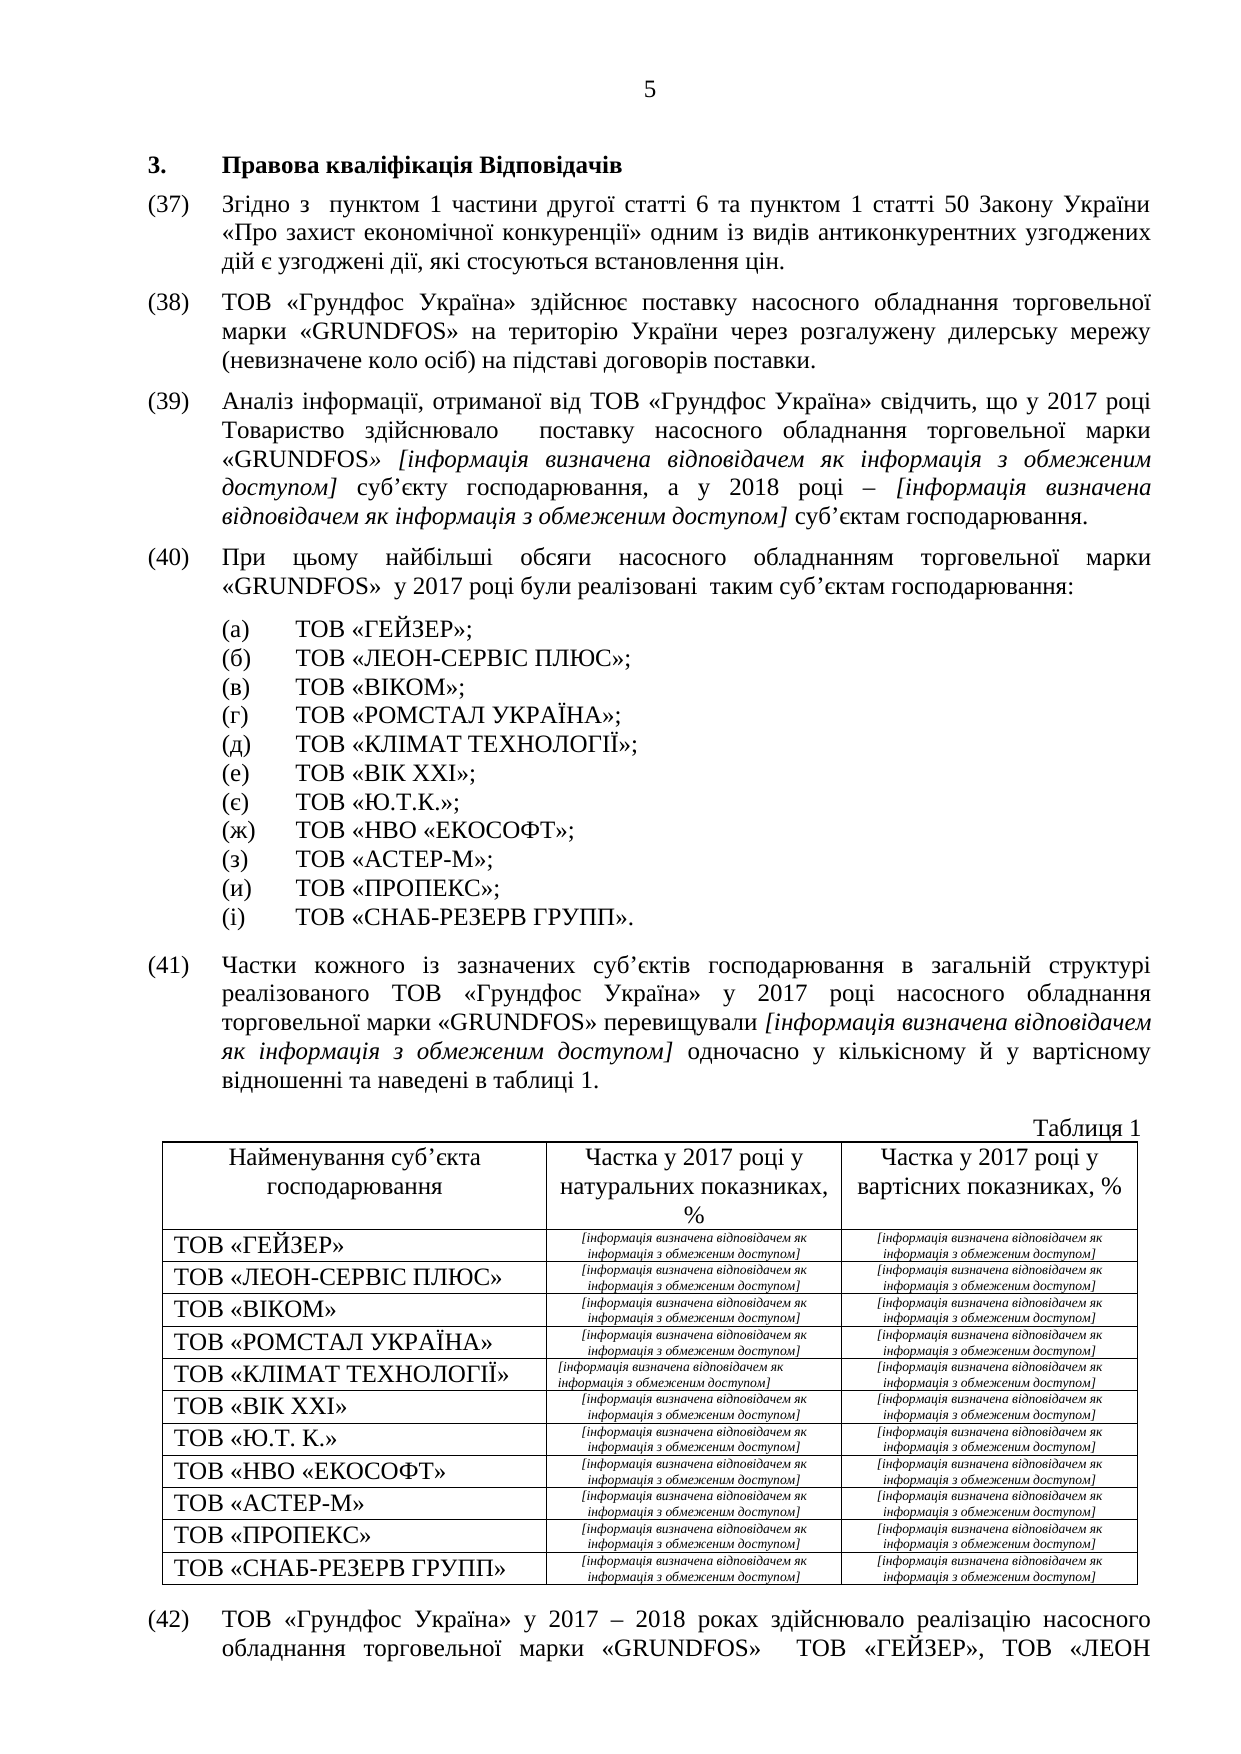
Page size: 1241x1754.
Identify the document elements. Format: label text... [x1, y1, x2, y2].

text (д) ТОВ «КЛІМАТ ТЕХНОЛОГІЇ»; [222, 729, 1152, 758]
table_cell ТОВ «ГЕЙЗЕР» [163, 1230, 546, 1261]
list Частки кожного із зазначених суб’єктів господарювання в загальній структурі реалізованого ТОВ «Грундфос Україна» у 2017 році насосного обладнання торговельної марки «GRUNDFOS» перевищували [інформація визначена відповідачем як інформація з обмеженим доступом] одночасно у кількісному й у вартісному відношенні та наведені в таблиці 1. [148, 950, 1152, 1093]
table_cell ТОВ «ПРОПЕКС» [163, 1520, 546, 1552]
list ТОВ «Грундфос Україна» здійснює поставку насосного обладнання торговельної марки «GRUNDFOS» на територію України через розгалужену дилерську мережу (невизначене коло осіб) на підставі договорів поставки. [148, 287, 1152, 374]
table_cell [інформація визначена відповідачем як інформація з обмеженим доступом] [547, 1262, 841, 1293]
table_cell [інформація визначена відповідачем як інформація з обмеженим доступом] [547, 1424, 841, 1455]
text (в) ТОВ «ВІКОМ»; [148, 672, 1152, 701]
table_cell [інформація визначена відповідачем як інформація з обмеженим доступом] [842, 1327, 1137, 1358]
table_cell ТОВ «СНАБ-РЕЗЕРВ ГРУПП» [163, 1553, 546, 1584]
table_cell [інформація визначена відповідачем як інформація з обмеженим доступом] [547, 1488, 841, 1519]
text Таблиця 1 [959, 1113, 1152, 1141]
table_cell ТОВ «ВІК XXI» [163, 1391, 546, 1422]
table_cell ТОВ «Ю.Т. К.» [163, 1424, 546, 1455]
text (г) ТОВ «РОМСТАЛ УКРАЇНА»; [222, 701, 1152, 729]
list Згідно з пунктом 1 частини другої статті 6 та пунктом 1 статті 50 Закону України «Про захист економічної конкуренції» одним із видів антиконкурентних узгоджених дій є узгоджені дії, які стосуються встановлення цін. [148, 189, 1152, 275]
table_cell [інформація визначена відповідачем як інформація з обмеженим доступом] [842, 1262, 1137, 1293]
table_cell [інформація визначена відповідачем як інформація з обмеженим доступом] [547, 1553, 841, 1584]
table_cell [інформація визначена відповідачем як інформація з обмеженим доступом] [842, 1456, 1137, 1487]
table_cell ТОВ «РОМСТАЛ УКРАЇНА» [163, 1327, 546, 1358]
table_cell [інформація визначена відповідачем як інформація з обмеженим доступом] [547, 1327, 841, 1358]
text (и) ТОВ «ПРОПЕКС»; [222, 873, 1152, 902]
text (ж) ТОВ «НВО «ЕКОСОФТ»; [222, 816, 1152, 844]
table_cell [інформація визначена відповідачем як інформація з обмеженим доступом] [547, 1294, 841, 1326]
table_cell [інформація визначена відповідачем як інформація з обмеженим доступом] [842, 1230, 1137, 1261]
table_cell [інформація визначена відповідачем як інформація з обмеженим доступом] [547, 1230, 841, 1261]
table_header Частка у 2017 році у вартісних показниках, % [842, 1143, 1137, 1229]
table_cell ТОВ «НВО «ЕКОСОФТ» [163, 1456, 546, 1487]
table_header Найменування суб’єкта господарювання [163, 1143, 546, 1229]
table_cell ТОВ «КЛІМАТ ТЕХНОЛОГІЇ» [163, 1359, 546, 1390]
table_cell [інформація визначена відповідачем як інформація з обмеженим доступом] [842, 1294, 1137, 1326]
table_cell [інформація визначена відповідачем як інформація з обмеженим доступом] [547, 1359, 841, 1390]
list При цьому найбільші обсяги насосного обладнанням торговельної марки «GRUNDFOS» у 2017 році були реалізовані таким суб’єктам господарювання: [148, 542, 1152, 600]
table_cell [інформація визначена відповідачем як інформація з обмеженим доступом] [842, 1424, 1137, 1455]
table_cell [інформація визначена відповідачем як інформація з обмеженим доступом] [842, 1359, 1137, 1390]
text (а) ТОВ «ГЕЙЗЕР»; [148, 614, 1152, 643]
text (є) ТОВ «Ю.Т.К.»; [222, 787, 1152, 816]
list Правова кваліфікація Відповідачів [148, 150, 1152, 179]
table_cell [інформація визначена відповідачем як інформація з обмеженим доступом] [842, 1553, 1137, 1584]
table_cell [інформація визначена відповідачем як інформація з обмеженим доступом] [547, 1456, 841, 1487]
table_cell [інформація визначена відповідачем як інформація з обмеженим доступом] [547, 1391, 841, 1422]
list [148, 1604, 1152, 1662]
text (е) ТОВ «ВІК XXI»; [148, 758, 1152, 787]
table_cell [інформація визначена відповідачем як інформація з обмеженим доступом] [842, 1520, 1137, 1552]
list Аналіз інформації, отриманої від ТОВ «Грундфос Україна» свідчить, що у 2017 році Товариство здійснювало поставку насосного обладнання торговельної марки «GRUNDFOS» [інформація визначена відповідачем як інформація з обмеженим доступом] суб’єкту господарювання, а у 2018 році – [інформація визначена відповідачем як інформація з обмеженим доступом] суб’єктам господарювання. [148, 386, 1152, 530]
table_cell ТОВ «АСТЕР-М» [163, 1488, 546, 1519]
text (з) ТОВ «АСТЕР-М»; [222, 844, 1152, 873]
table_cell ТОВ «ЛЕОН-СЕРВІС ПЛЮС» [163, 1262, 546, 1293]
table_header Частка у 2017 році у натуральних показниках, % [547, 1143, 841, 1229]
table_cell [інформація визначена відповідачем як інформація з обмеженим доступом] [547, 1520, 841, 1552]
table_cell [інформація визначена відповідачем як інформація з обмеженим доступом] [842, 1391, 1137, 1422]
text (б) ТОВ «ЛЕОН-СЕРВІС ПЛЮС»; [222, 643, 1152, 672]
text (і) ТОВ «СНАБ-РЕЗЕРВ ГРУПП». [222, 902, 1152, 931]
table_cell ТОВ «ВІКОМ» [163, 1294, 546, 1326]
table_cell [інформація визначена відповідачем як інформація з обмеженим доступом] [842, 1488, 1137, 1519]
